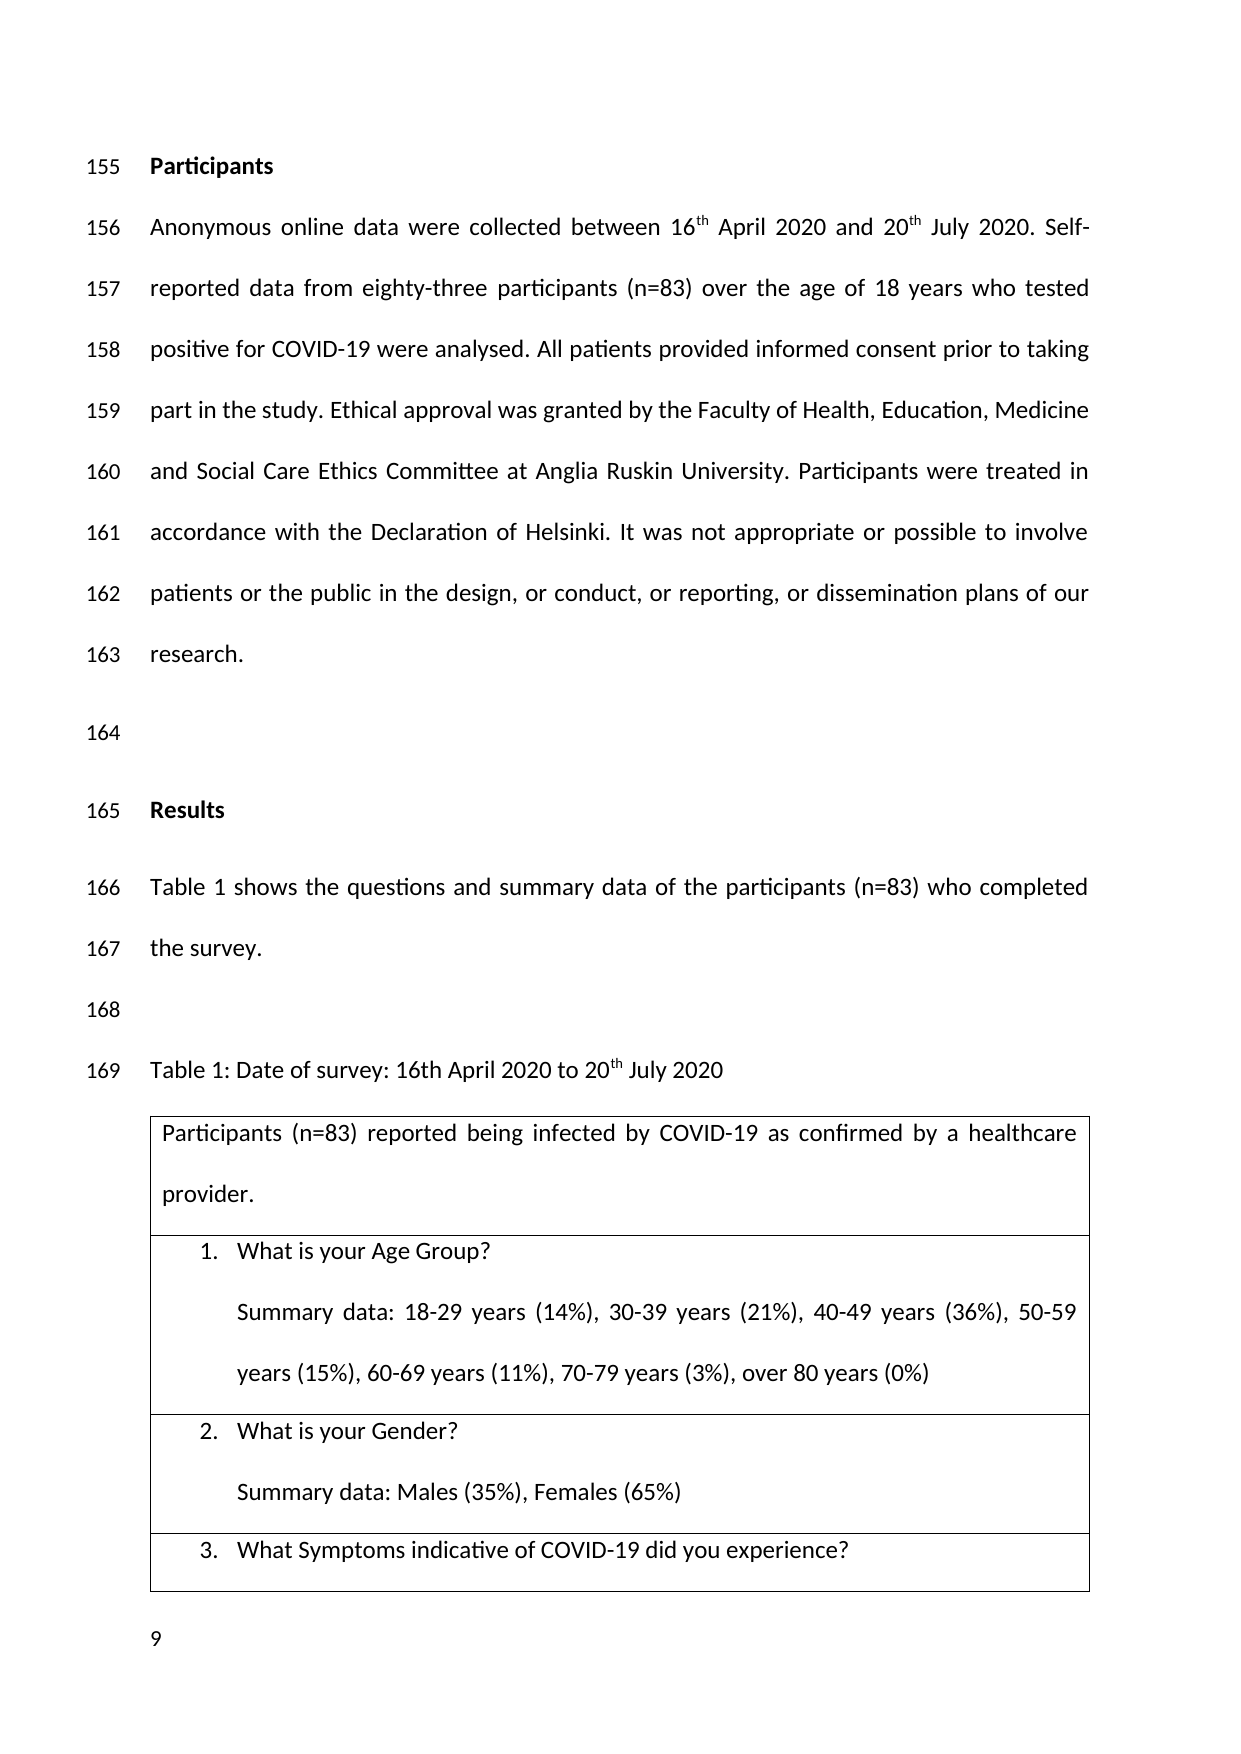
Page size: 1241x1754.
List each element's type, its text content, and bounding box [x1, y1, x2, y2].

table_cell What is your Age Group? Summary data: 18-29 years (14%), 30-39 years (21%), 40-49 years (36%), 50-59 years (15%), 60-69 years (11%), 70-79 years (3%), over 80 years (0%) [151, 1236, 1089, 1414]
text Results [150, 794, 1090, 824]
table_header Participants (n=83) reported being infected by COVID-19 as confirmed by a healthcare provider. [151, 1117, 1089, 1234]
text Table 1 shows the questions and summary data of the participants (n=83) who completed the survey. [150, 871, 1090, 963]
text Participants [150, 150, 1090, 181]
text Anonymous online data were collected between 16th April 2020 and 20th July 2020. Self-reported data from eighty-three participants (n=83) over the age of 18 years who tested positive for COVID-19 were analysed. All patients provided informed consent prior to taking part in the study. Ethical approval was granted by the Faculty of Health, Education, Medicine and Social Care Ethics Committee at Anglia Ruskin University. Participants were treated in accordance with the Declaration of Helsinki. It was not appropriate or possible to involve patients or the public in the design, or conduct, or reporting, or dissemination plans of our research. [150, 211, 1090, 669]
table_cell What is your Gender? Summary data: Males (35%), Females (65%) [151, 1415, 1089, 1533]
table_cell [151, 1534, 1089, 1591]
text Table 1: Date of survey: 16th April 2020 to 20th July 2020 [150, 1054, 1090, 1085]
